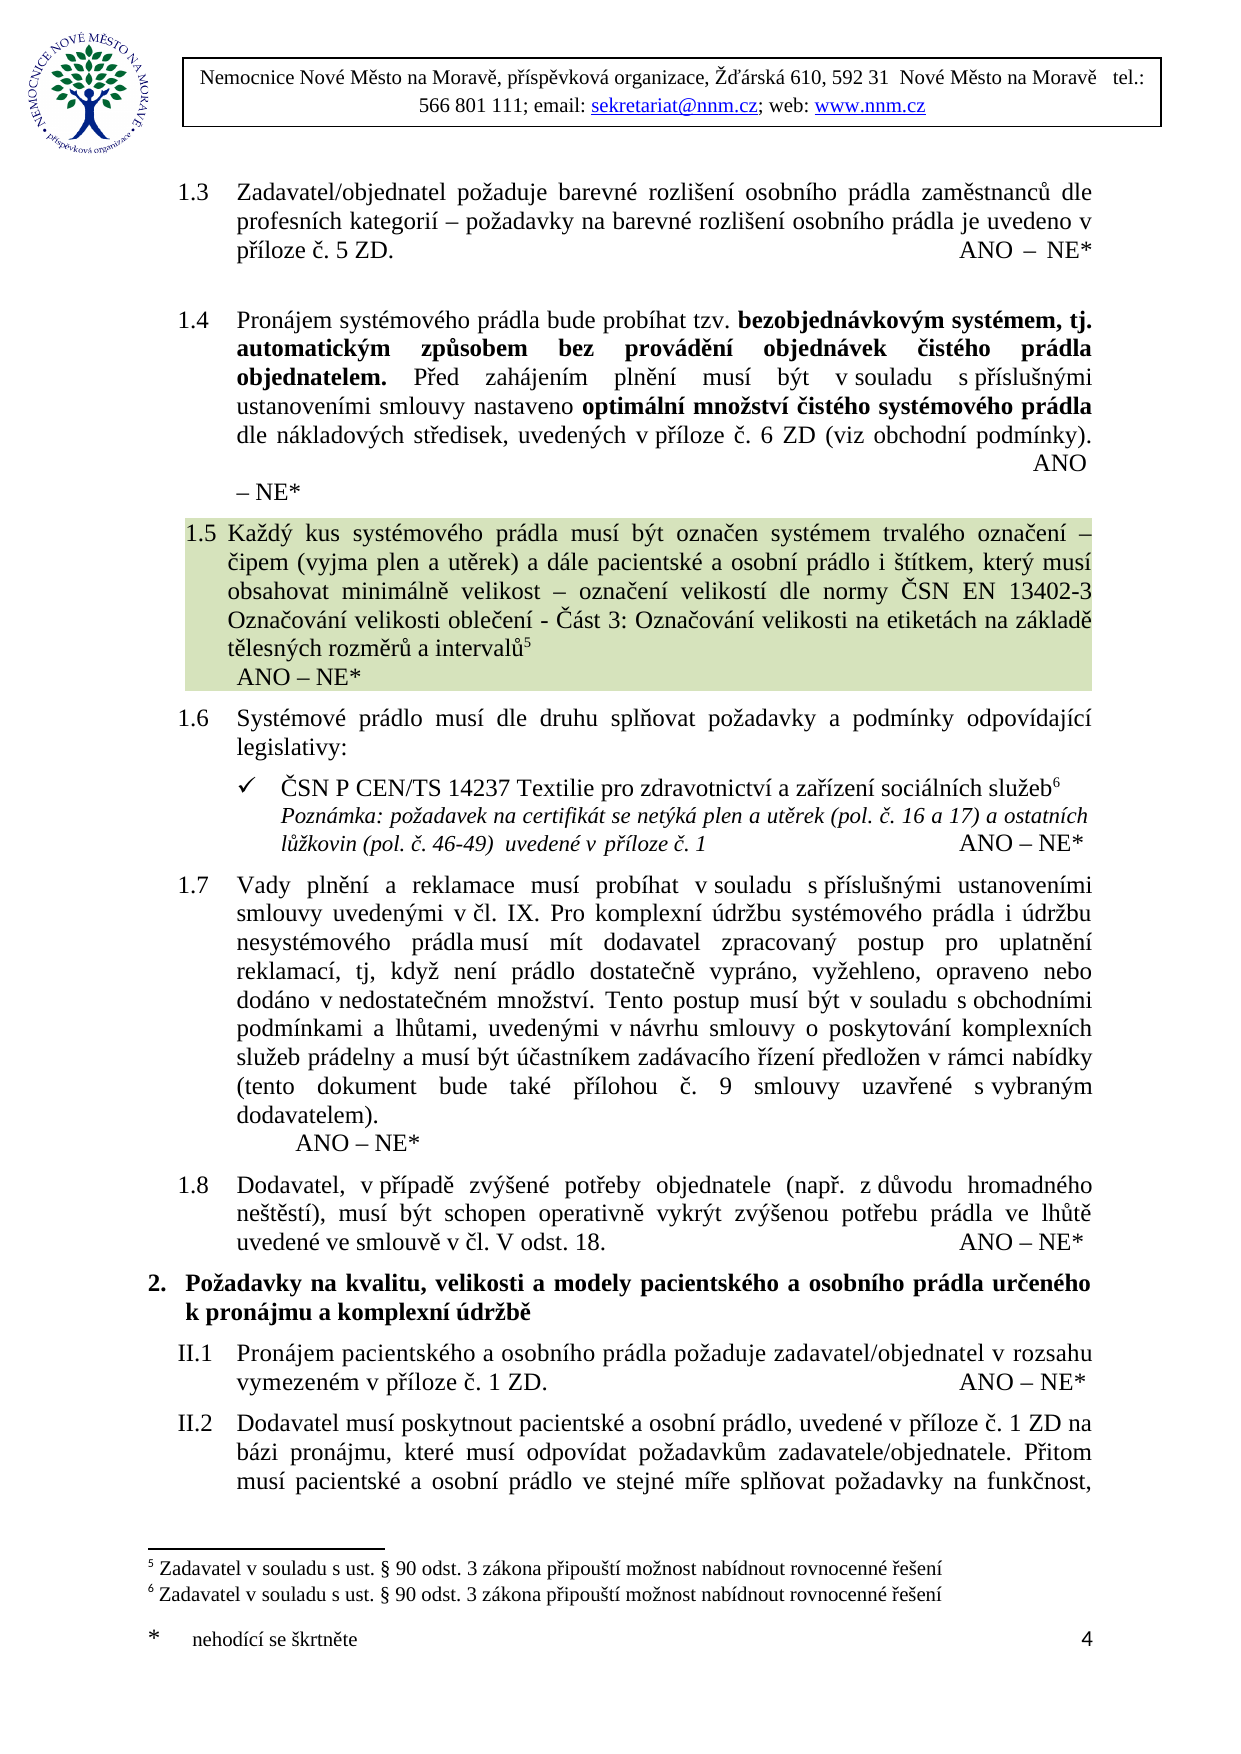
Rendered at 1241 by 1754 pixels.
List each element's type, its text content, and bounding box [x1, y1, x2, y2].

list Systémové prádlo musí dle druhu splňovat požadavky a podmínky odpovídající legislativy: [177, 703, 1092, 761]
list Pronájem systémového prádla bude probíhat tzv. bezobjednávkovým systémem, tj. automatickým způsobem bez provádění objednávek čistého prádla objednatelem. Před zahájením plnění musí být v souladu s příslušnými ustanoveními smlouvy nastaveno optimální množství čistého systémového prádla dle nákladových středisek, uvedených v příloze č. 6 ZD (viz obchodní podmínky). ANO – NE* [177, 305, 1092, 506]
list Dodavatel, v případě zvýšené potřeby objednatele (např. z důvodu hromadného neštěstí), musí být schopen operativně vykrýt zvýšenou potřebu prádla ve lhůtě uvedené ve smlouvě v čl. V odst. 18. ANO – NE* [177, 1170, 1092, 1256]
list Poznámka: požadavek na certifikát se netýká plen a utěrek (pol. č. 16 a 17) a ostatních lůžkovin (pol. č. 46-49) uvedené v příloze č. 1 ANO – NE* [281, 802, 1092, 857]
list Pronájem pacientského a osobního prádla požaduje zadavatel/objednatel v rozsahu vymezeném v příloze č. 1 ZD. ANO – NE* [177, 1338, 1092, 1396]
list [177, 1408, 1092, 1495]
list Zadavatel/objednatel požaduje barevné rozlišení osobního prádla zaměstnanců dle profesních kategorií – požadavky na barevné rozlišení osobního prádla je uvedeno v příloze č. 5 ZD. ANO – NE* [177, 177, 1092, 292]
list Každý kus systémového prádla musí být označen systémem trvalého označení – čipem (vyjma plen a utěrek) a dále pacientské a osobní prádlo i štítkem, který musí obsahovat minimálně velikost – označení velikostí dle normy ČSN EN 13402-3 Označování velikosti oblečení - Část 3: Označování velikosti na etiketách na základě tělesných rozměrů a intervalů ANO – NE* [185, 518, 1092, 691]
list Vady plnění a reklamace musí probíhat v souladu s příslušnými ustanoveními smlouvy uvedenými v čl. IX. Pro komplexní údržbu systémového prádla i údržbu nesystémového prádla musí mít dodavatel zpracovaný postup pro uplatnění reklamací, tj, když není prádlo dostatečně vypráno, vyžehleno, opraveno nebo dodáno v nedostatečném množství. Tento postup musí být v souladu s obchodními podmínkami a lhůtami, uvedenými v návrhu smlouvy o poskytování komplexních služeb prádelny a musí být účastníkem zadávacího řízení předložen v rámci nabídky (tento dokument bude také přílohou č. 9 smlouvy uzavřené s vybraným dodavatelem). ANO – NE* [177, 870, 1092, 1157]
list Požadavky na kvalitu, velikosti a modely pacientského a osobního prádla určeného k pronájmu a komplexní údržbě [148, 1268, 1092, 1326]
list ČSN P CEN/TS 14237 Textilie pro zdravotnictví a zařízení sociálních služeb [236, 773, 1092, 802]
